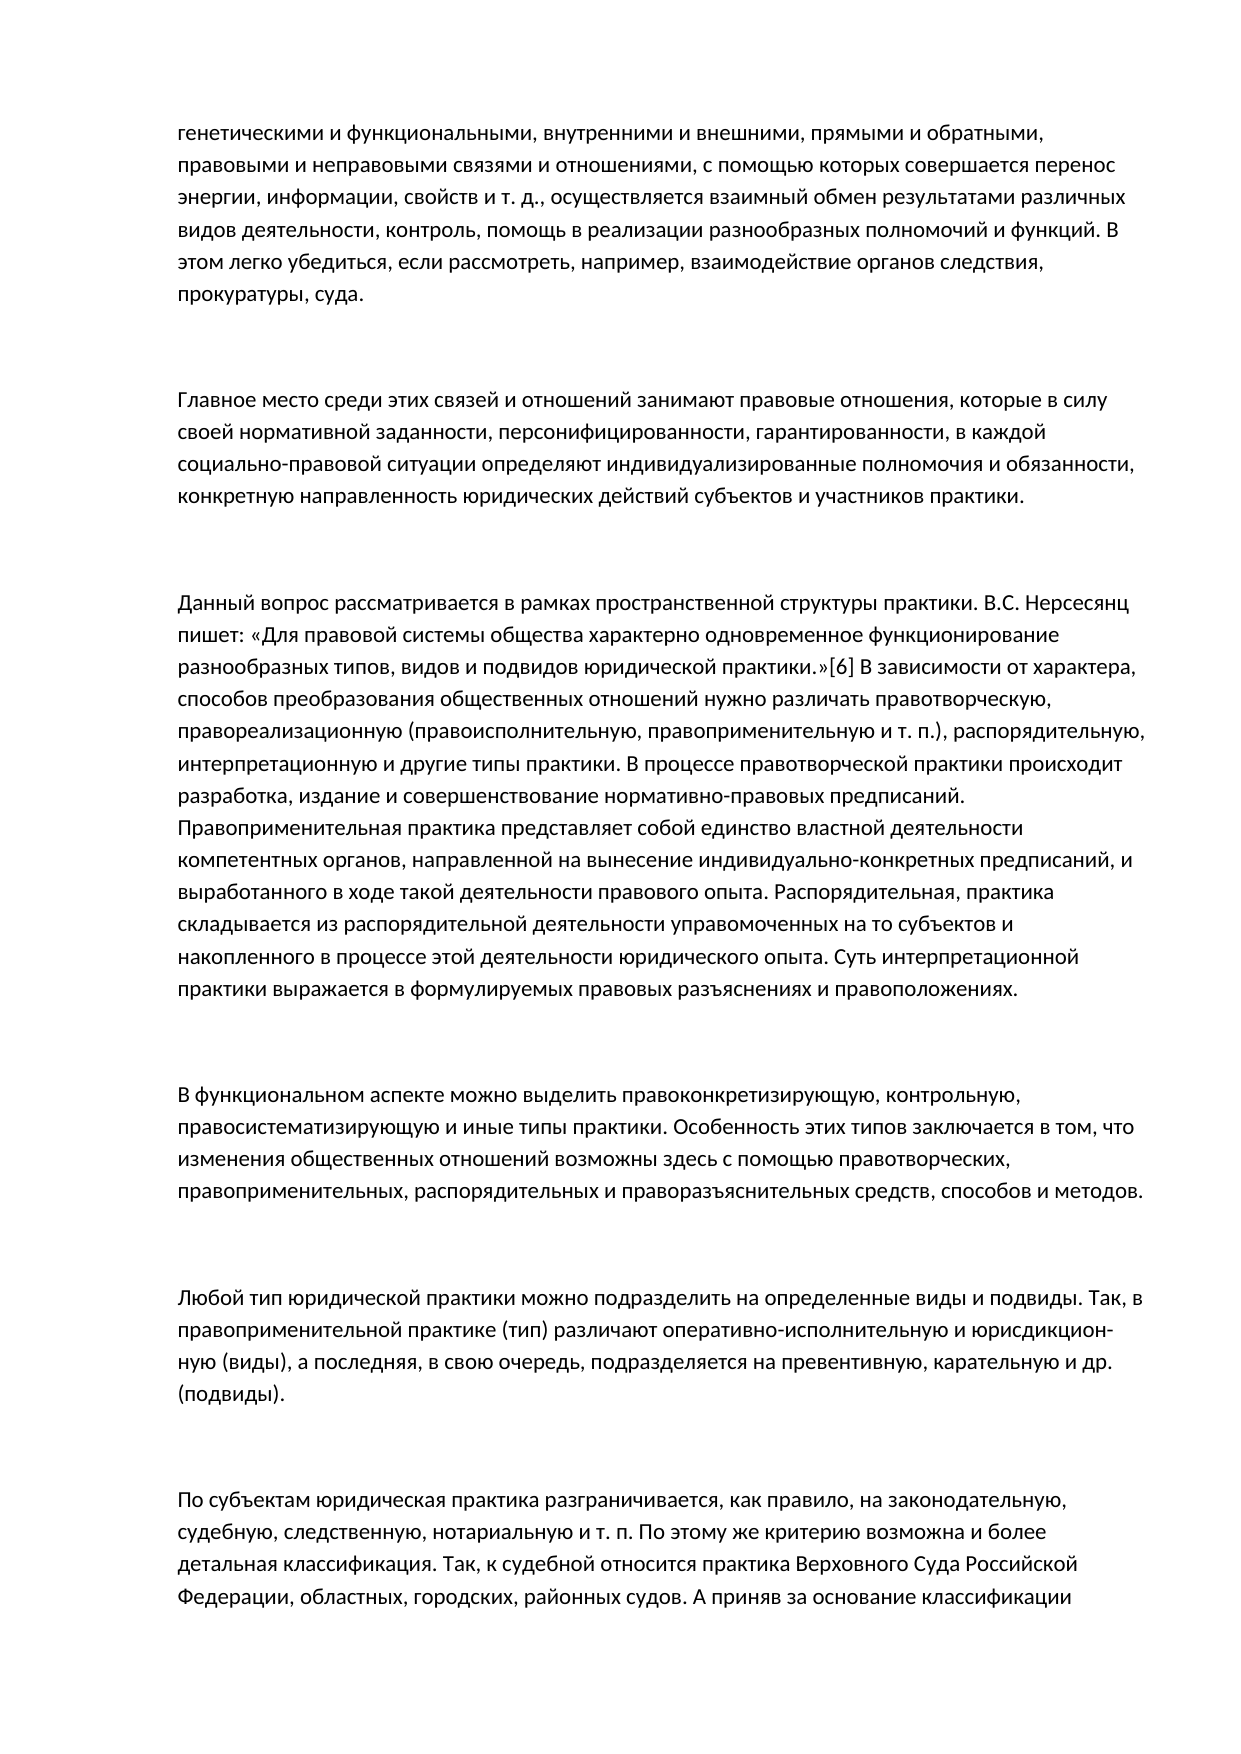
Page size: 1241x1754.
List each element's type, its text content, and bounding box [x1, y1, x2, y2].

text Любой тип юридической практики можно подразделить на определенные виды и подвиды. Так, в правоприменительной практике (тип) различают оперативно-исполнительную и юрисдикцион-ную (виды), а последняя, в свою очередь, подразделяется на превентивную, карательную и др. (подвиды). [177, 1283, 1152, 1407]
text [177, 1485, 1152, 1610]
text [177, 118, 1152, 307]
text Главное место среди этих связей и отношений занимают правовые отношения, которые в силу своей нормативной заданности, персонифицированности, гарантированности, в каждой социально-правовой ситуации определяют индивидуализированные полномочия и обязанности, конкретную направленность юридических действий субъектов и участников практики. [177, 385, 1152, 510]
text Данный вопрос рассматривается в рамках пространственной структуры практики. В.С. Нерсесянц пишет: «Для правовой системы общества характерно одновременное функционирование разнообразных типов, видов и подвидов юридической практики.»[6] В зависимости от характера, способов преобразования общественных отношений нужно различать правотворческую, правореализационную (правоисполнительную, правоприменительную и т. п.), распорядительную, интерпретационную и другие типы практики. В процессе правотворческой практики происходит разработка, издание и совершенствование нормативно-правовых предписаний. Правоприменительная практика представляет собой единство властной деятельности компетентных органов, направленной на вынесение индивидуально-конкретных предписаний, и выработанного в ходе такой деятельности правового опыта. Распорядительная, практика складывается из распорядительной деятельности управомоченных на то субъектов и накопленного в процессе этой деятельности юридического опыта. Суть интерпретационной практики выражается в формулируемых правовых разъяснениях и правоположениях. [177, 588, 1152, 1002]
text В функциональном аспекте можно выделить правоконкретизирующую, контрольную, правосистематизирующую и иные типы практики. Особенность этих типов заключается в том, что изменения общественных отношений возможны здесь с помощью правотворческих, правоприменительных, распорядительных и праворазъяснительных средств, способов и методов. [177, 1080, 1152, 1204]
